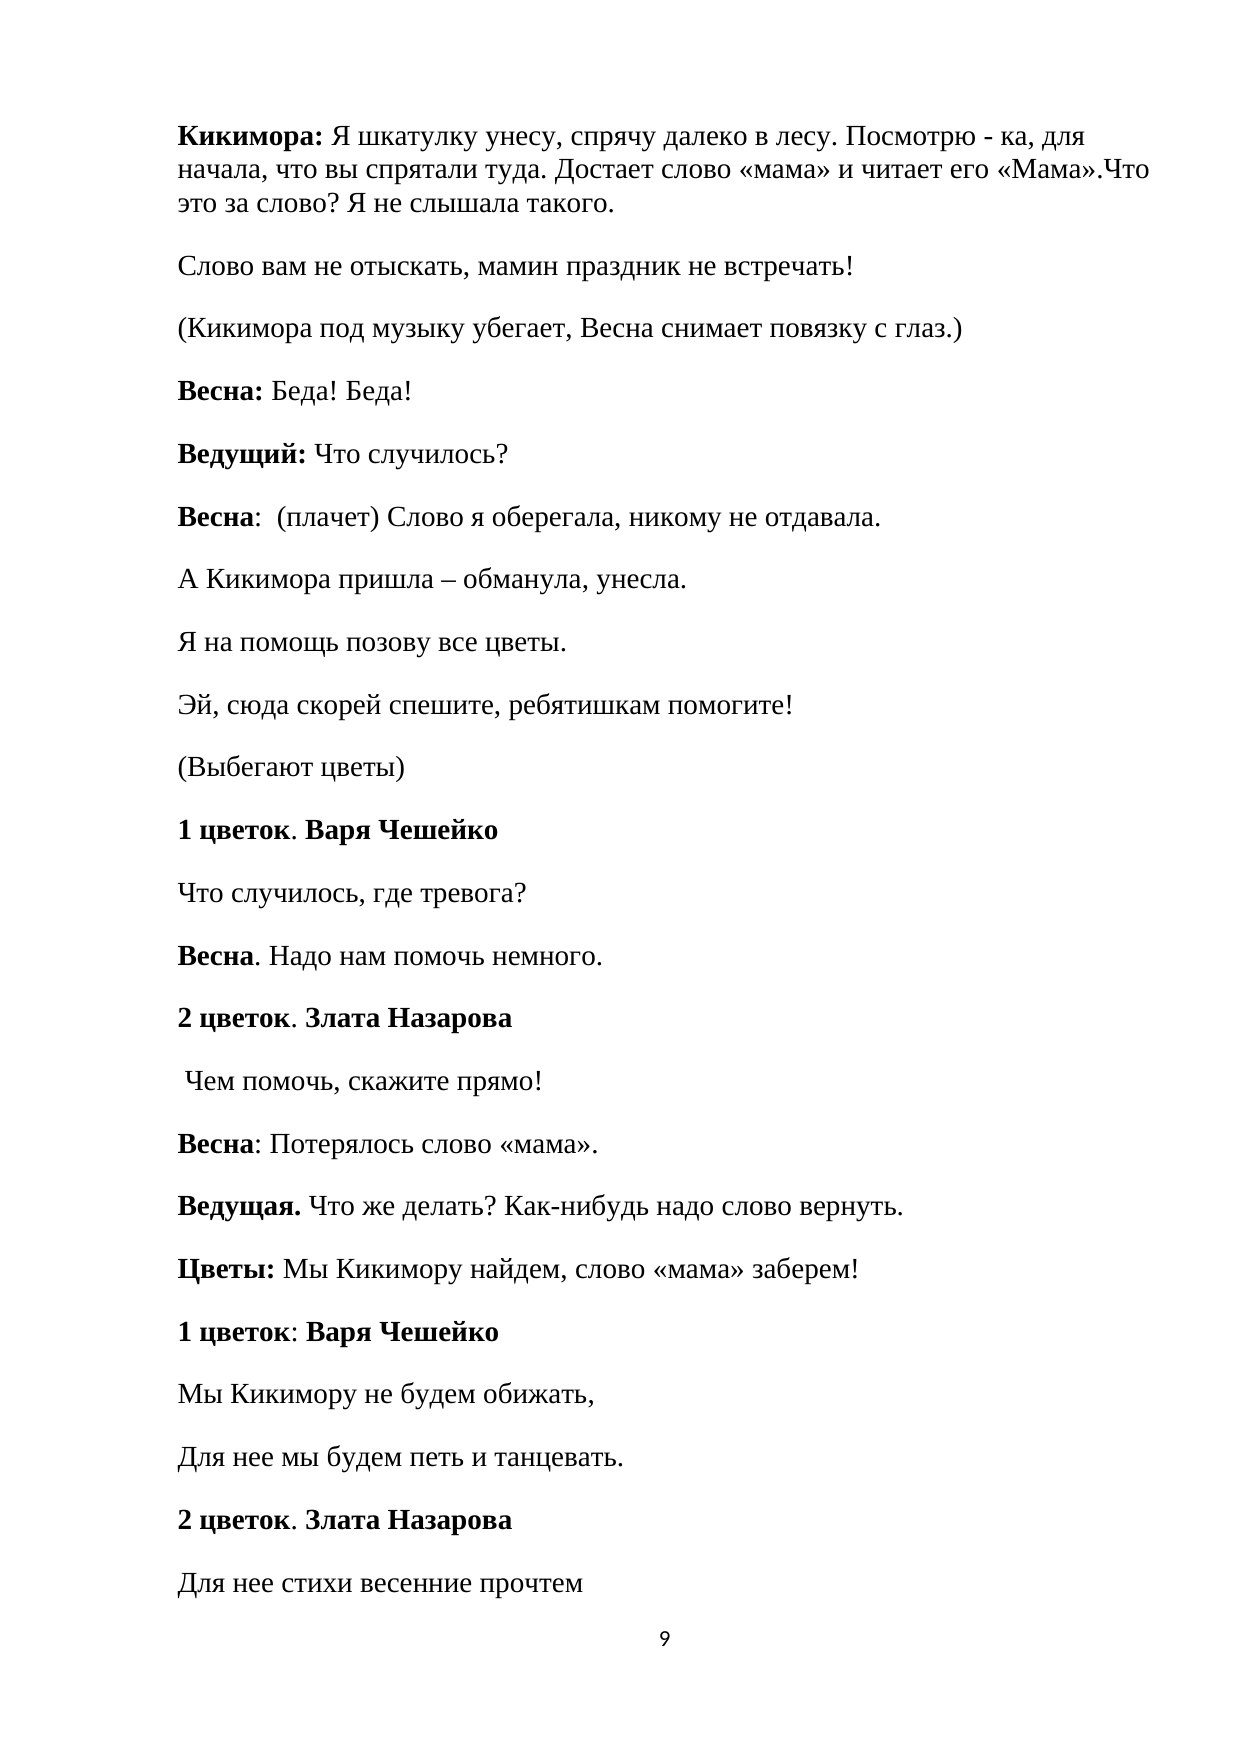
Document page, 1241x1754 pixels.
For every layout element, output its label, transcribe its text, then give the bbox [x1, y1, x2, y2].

text Эй, сюда скорей спешите, ребятишкам помогите! [177, 687, 1152, 720]
text 2 цветок. Злата Назарова [177, 1502, 1152, 1536]
text А Кикимора пришла – обманула, унесла. [177, 561, 1152, 595]
text 1 цветок. Варя Чешейко [177, 812, 1152, 846]
text Весна: Беда! Беда! [177, 373, 1152, 407]
text Ведущая. Что же делать? Как-нибудь надо слово вернуть. [177, 1188, 1152, 1222]
text 2 цветок. Злата Назарова [177, 1000, 1152, 1034]
text Весна: Потерялось слово «мама». [177, 1126, 1152, 1159]
text Слово вам не отыскать, мамин праздник не встречать! [177, 248, 1152, 281]
text Чем помочь, скажите прямо! [177, 1063, 1152, 1097]
text Весна. Надо нам помочь немного. [177, 938, 1152, 971]
text Я на помощь позову все цветы. [177, 624, 1152, 658]
text (Выбегают цветы) [177, 749, 1152, 783]
text Для нее мы будем петь и танцевать. [177, 1439, 1152, 1473]
text Цветы: Мы Кикимору найдем, слово «мама» заберем! [177, 1251, 1152, 1285]
text Для нее стихи весенние прочтем [177, 1565, 1152, 1598]
text Кикимора: Я шкатулку унесу, спрячу далеко в лесу. Посмотрю - ка, для начала, что вы спрятали туда. Достает слово «мама» и читает его «Мама».Что это за слово? Я не слышала такого. [177, 118, 1152, 219]
text Весна: (плачет) Слово я оберегала, никому не отдавала. [177, 499, 1152, 532]
text Мы Кикимору не будем обижать, [177, 1377, 1152, 1410]
text Ведущий: Что случилось? [177, 436, 1152, 469]
text Что случилось, где тревога? [177, 875, 1152, 908]
text 1 цветок: Варя Чешейко [177, 1314, 1152, 1347]
text (Кикимора под музыку убегает, Весна снимает повязку с глаз.) [177, 311, 1152, 344]
